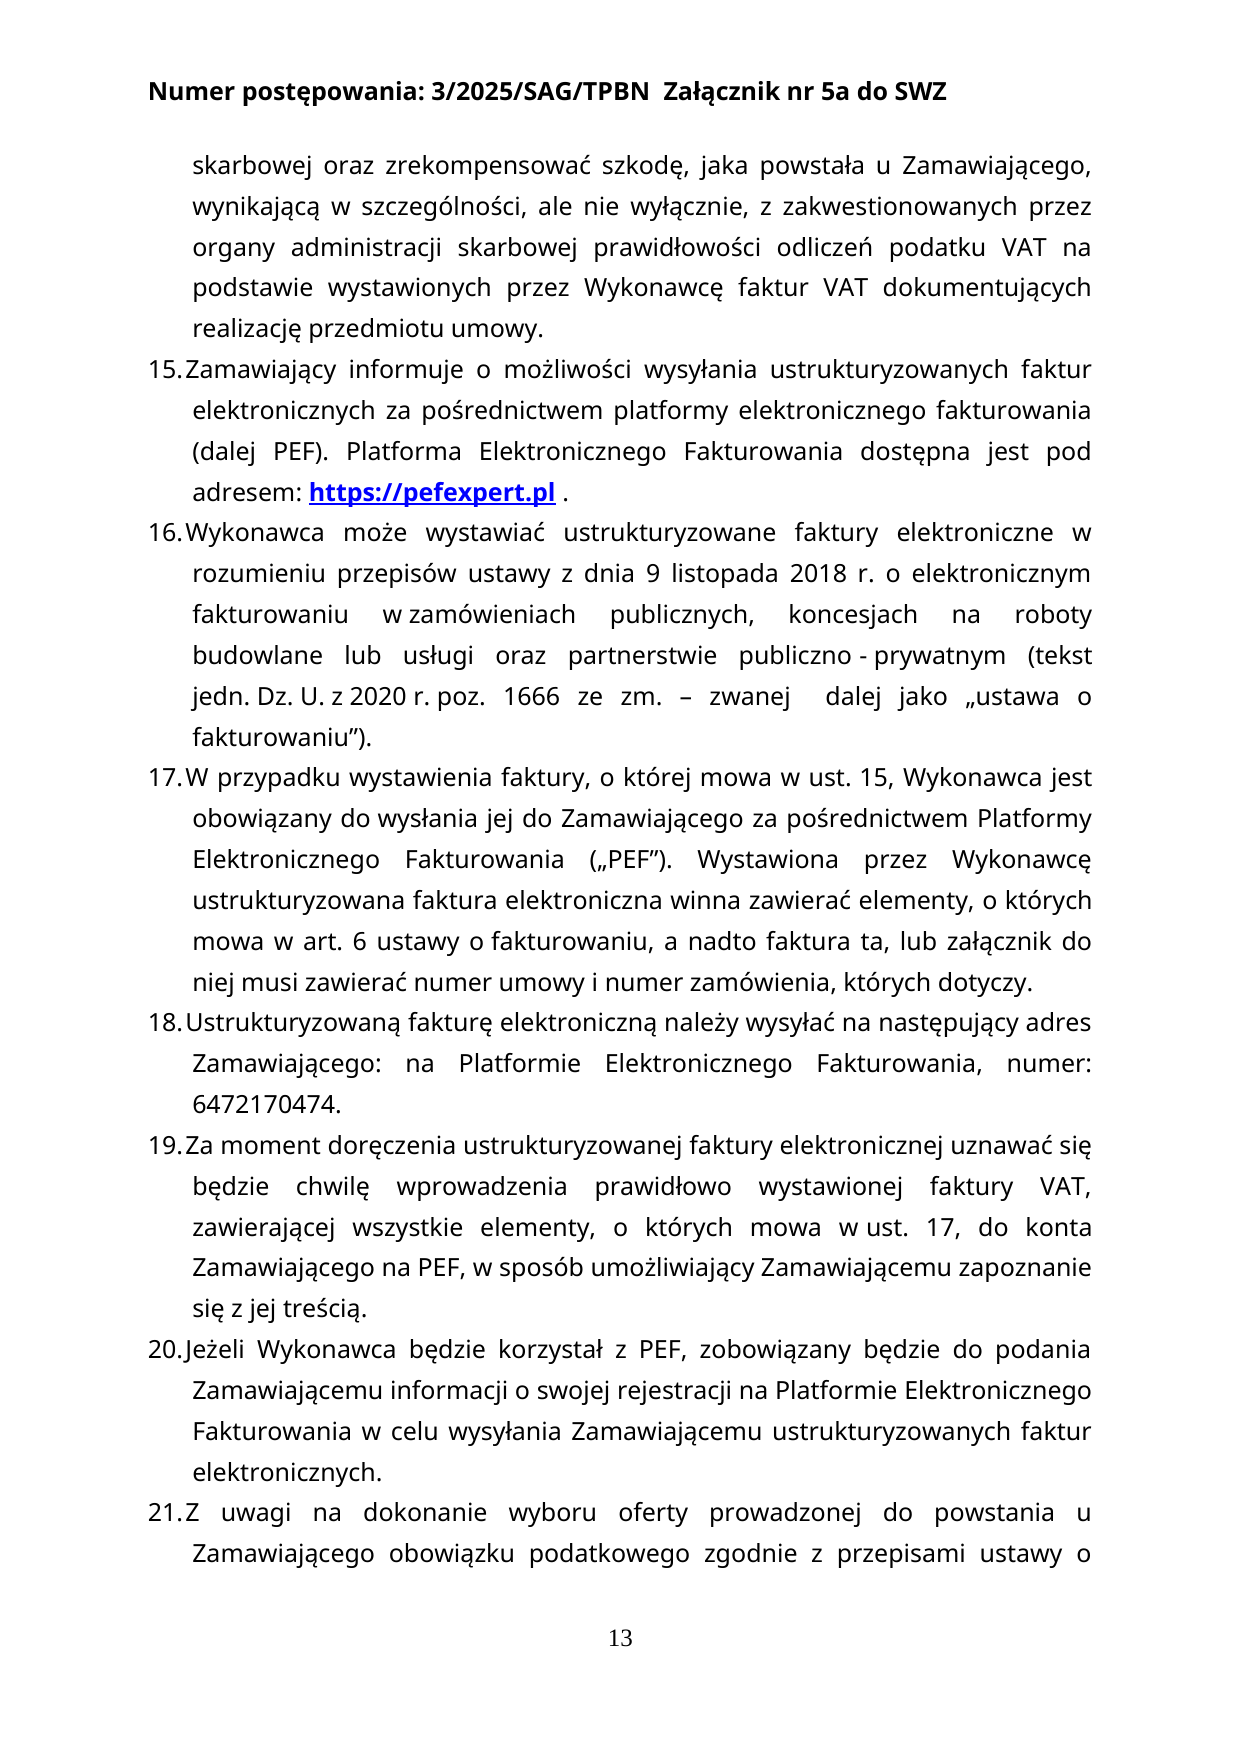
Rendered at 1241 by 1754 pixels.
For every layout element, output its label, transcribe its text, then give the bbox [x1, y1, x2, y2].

list Ustrukturyzowaną fakturę elektroniczną należy wysyłać na następujący adres Zamawiającego: na Platformie Elektronicznego Fakturowania, numer: 6472170474. [148, 1005, 1093, 1121]
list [148, 148, 1093, 345]
list Wykonawca może wystawiać ustrukturyzowane faktury elektroniczne w rozumieniu przepisów ustawy z dnia 9 listopada 2018 r. o elektronicznym fakturowaniu w zamówieniach publicznych, koncesjach na roboty budowlane lub usługi oraz partnerstwie publiczno - prywatnym (tekst jedn. Dz. U. z 2020 r. poz. 1666 ze zm. – zwanej dalej jako „ustawa o fakturowaniu”). [148, 515, 1093, 753]
list Za moment doręczenia ustrukturyzowanej faktury elektronicznej uznawać się będzie chwilę wprowadzenia prawidłowo wystawionej faktury VAT, zawierającej wszystkie elementy, o których mowa w ust. 17, do konta Zamawiającego na PEF, w sposób umożliwiający Zamawiającemu zapoznanie się z jej treścią. [148, 1128, 1093, 1325]
list Zamawiający informuje o możliwości wysyłania ustrukturyzowanych faktur elektronicznych za pośrednictwem platformy elektronicznego fakturowania (dalej PEF). Platforma Elektronicznego Fakturowania dostępna jest pod adresem: https://pefexpert.pl . [148, 352, 1093, 508]
list Jeżeli Wykonawca będzie korzystał z PEF, zobowiązany będzie do podania Zamawiającemu informacji o swojej rejestracji na Platformie Elektronicznego Fakturowania w celu wysyłania Zamawiającemu ustrukturyzowanych faktur elektronicznych. [148, 1332, 1093, 1488]
list W przypadku wystawienia faktury, o której mowa w ust. 15, Wykonawca jest obowiązany do wysłania jej do Zamawiającego za pośrednictwem Platformy Elektronicznego Fakturowania („PEF”). Wystawiona przez Wykonawcę ustrukturyzowana faktura elektroniczna winna zawierać elementy, o których mowa w art. 6 ustawy o fakturowaniu, a nadto faktura ta, lub załącznik do niej musi zawierać numer umowy i numer zamówienia, których dotyczy. [148, 760, 1093, 998]
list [148, 1495, 1093, 1570]
